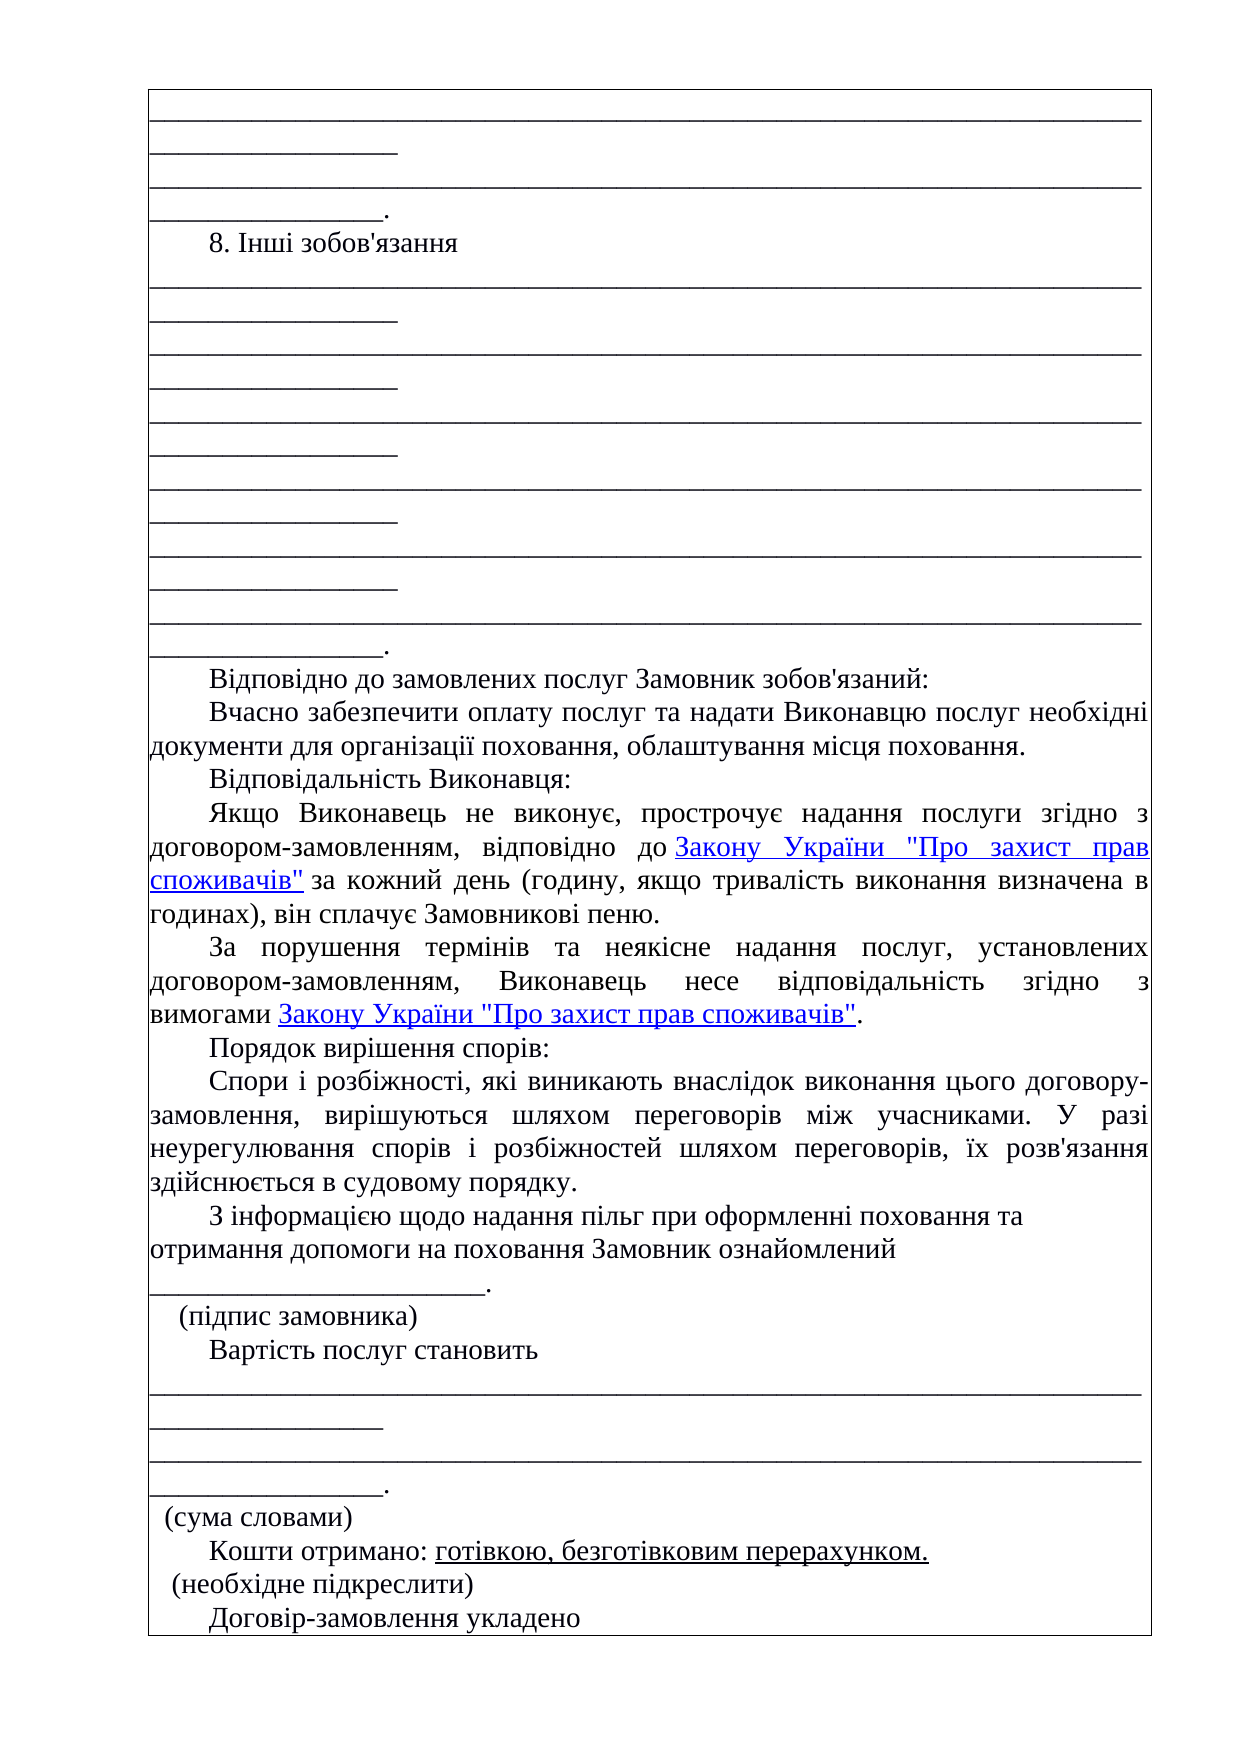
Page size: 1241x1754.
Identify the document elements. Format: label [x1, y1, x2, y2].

table_header [149, 90, 1151, 1635]
